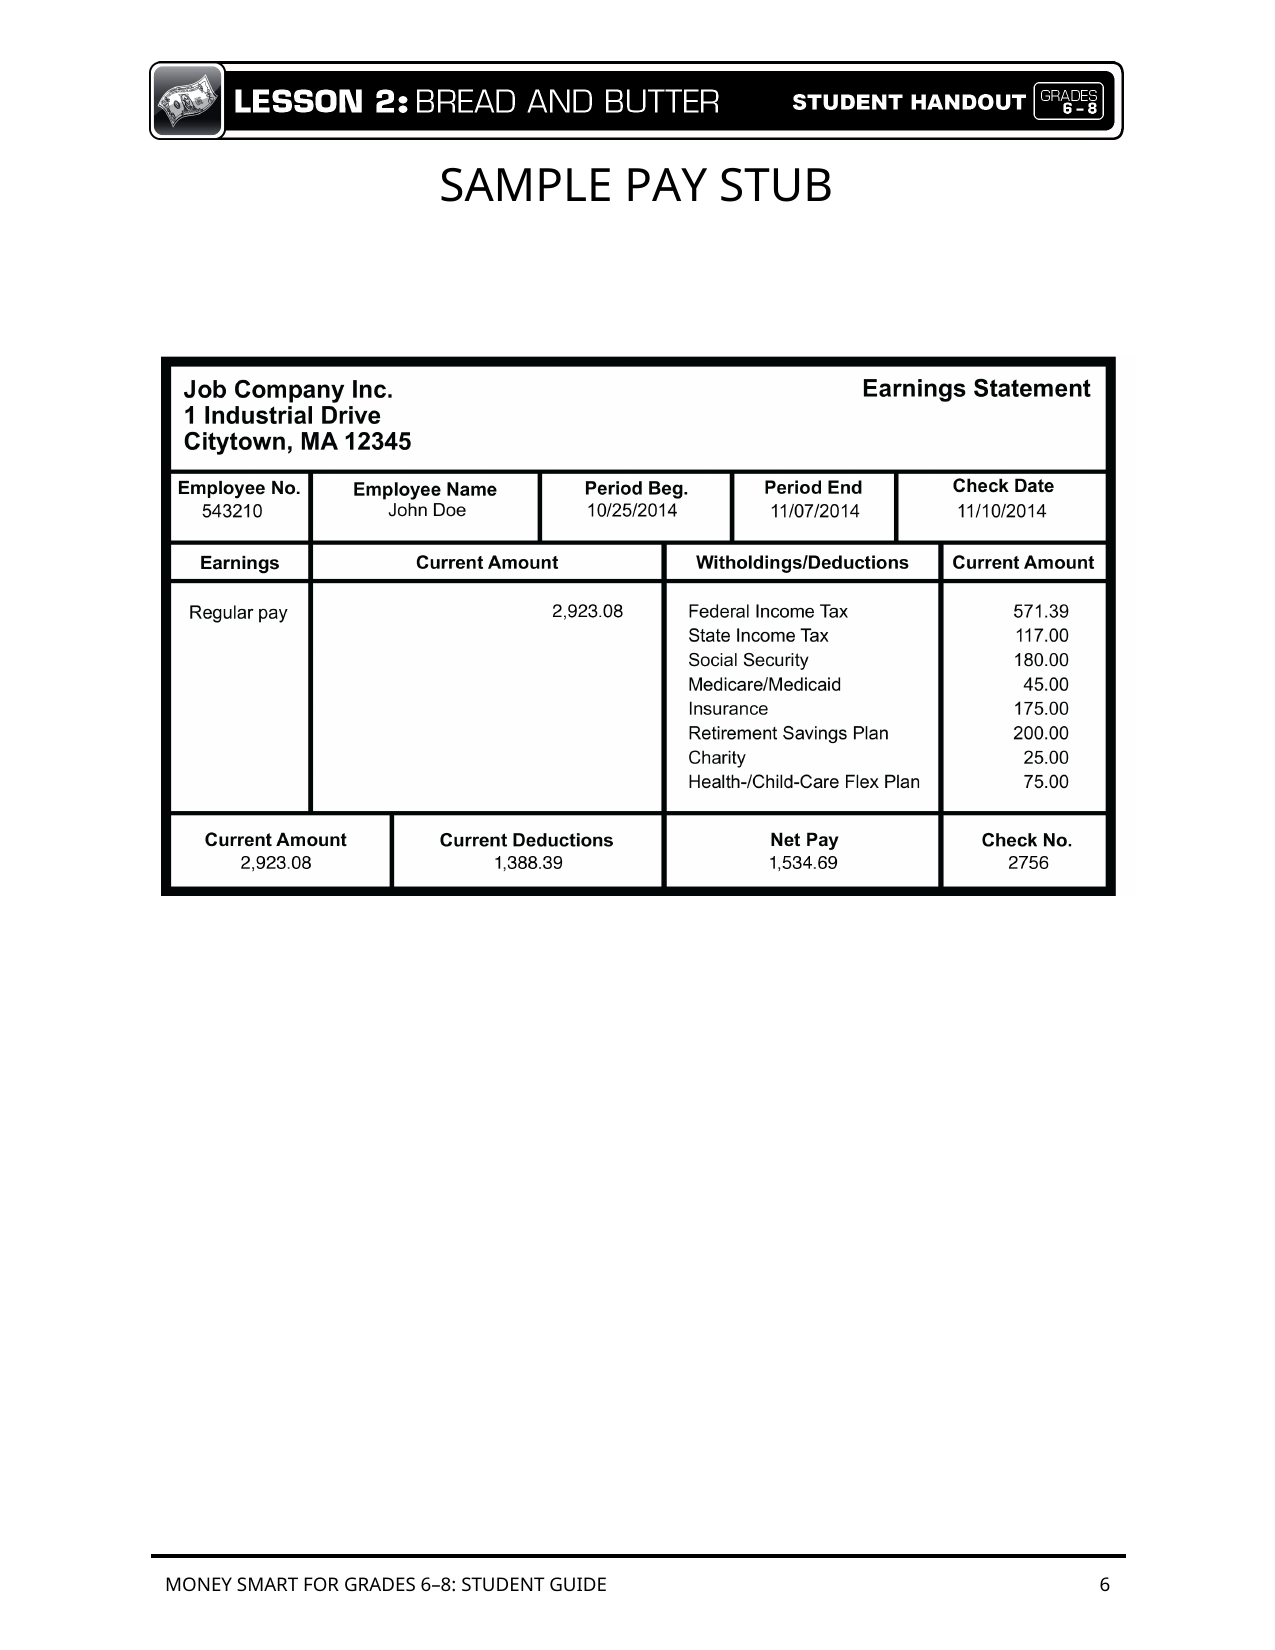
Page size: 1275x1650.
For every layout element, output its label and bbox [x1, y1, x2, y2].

picture [148, 61, 1124, 140]
picture [161, 355, 1137, 896]
